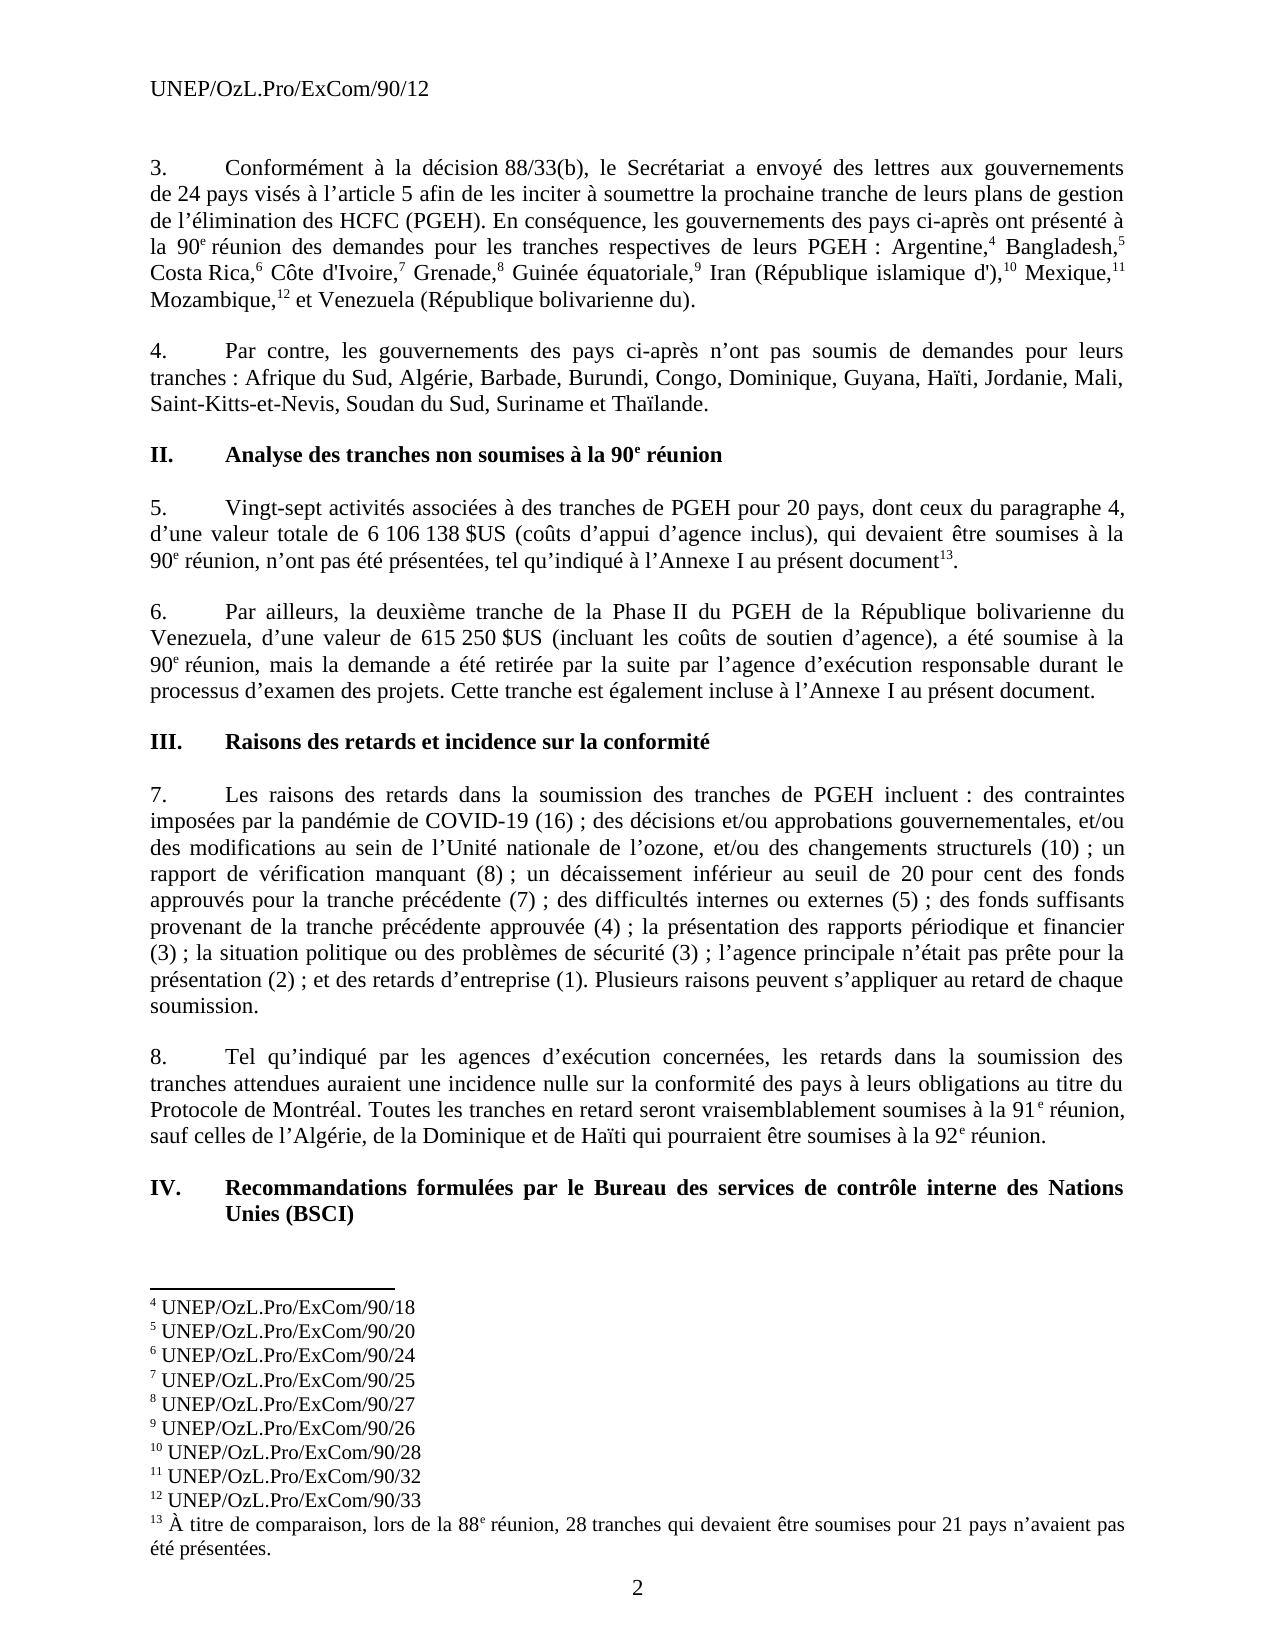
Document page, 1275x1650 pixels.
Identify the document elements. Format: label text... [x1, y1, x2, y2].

subtitle Par ailleurs, la deuxième tranche de la Phase II du PGEH de la République bolivarienne du Venezuela, d’une valeur de 615 250 $US (incluant les coûts de soutien d’agence), a été soumise à la 90e réunion, mais la demande a été retirée par la suite par l’agence d’exécution responsable durant le processus d’examen des projets. Cette tranche est également incluse à l’Annexe I au présent document. [150, 598, 1125, 703]
subtitle Conformément à la décision 88/33(b), le Secrétariat a envoyé des lettres aux gouvernements de 24 pays visés à l’article 5 afin de les inciter à soumettre la prochaine tranche de leurs plans de gestion de l’élimination des HCFC (PGEH). En conséquence, les gouvernements des pays ci-après ont présenté à la 90e réunion des demandes pour les tranches respectives de leurs PGEH : Argentine, Bangladesh, Costa Rica, Côte d'Ivoire, Grenade, Guinée équatoriale, Iran (République islamique d'), Mexique, Mozambique, et Venezuela (République bolivarienne du). [150, 154, 1125, 312]
subtitle Par contre, les gouvernements des pays ci-après n’ont pas soumis de demandes pour leurs tranches : Afrique du Sud, Algérie, Barbade, Burundi, Congo, Dominique, Guyana, Haïti, Jordanie, Mali, Saint-Kitts-et-Nevis, Soudan du Sud, Suriname et Thaïlande. [150, 337, 1125, 416]
subtitle Les raisons des retards dans la soumission des tranches de PGEH incluent : des contraintes imposées par la pandémie de COVID-19 (16) ; des décisions et/ou approbations gouvernementales, et/ou des modifications au sein de l’Unité nationale de l’ozone, et/ou des changements structurels (10) ; un rapport de vérification manquant (8) ; un décaissement inférieur au seuil de 20 pour cent des fonds approuvés pour la tranche précédente (7) ; des difficultés internes ou externes (5) ; des fonds suffisants provenant de la tranche précédente approuvée (4) ; la présentation des rapports périodique et financier (3) ; la situation politique ou des problèmes de sécurité (3) ; l’agence principale n’était pas prête pour la présentation (2) ; et des retards d’entreprise (1). Plusieurs raisons peuvent s’appliquer au retard de chaque soumission. [150, 781, 1125, 1018]
list Raisons des retards et incidence sur la conformité [150, 728, 1125, 755]
list Analyse des tranches non soumises à la 90e réunion [150, 441, 1125, 468]
subtitle Vingt-sept activités associées à des tranches de PGEH pour 20 pays, dont ceux du paragraphe 4, d’une valeur totale de 6 106 138 $US (coûts d’appui d’agence inclus), qui devaient être soumises à la 90e réunion, n’ont pas été présentées, tel qu’indiqué à l’Annexe I au présent document. [150, 494, 1125, 573]
subtitle Tel qu’indiqué par les agences d’exécution concernées, les retards dans la soumission des tranches attendues auraient une incidence nulle sur la conformité des pays à leurs obligations au titre du Protocole de Montréal. Toutes les tranches en retard seront vraisemblablement soumises à la 91e réunion, sauf celles de l’Algérie, de la Dominique et de Haïti qui pourraient être soumises à la 92e réunion. [150, 1043, 1125, 1149]
list Recommandations formulées par le Bureau des services de contrôle interne des Nations Unies (BSCI) [150, 1174, 1125, 1226]
